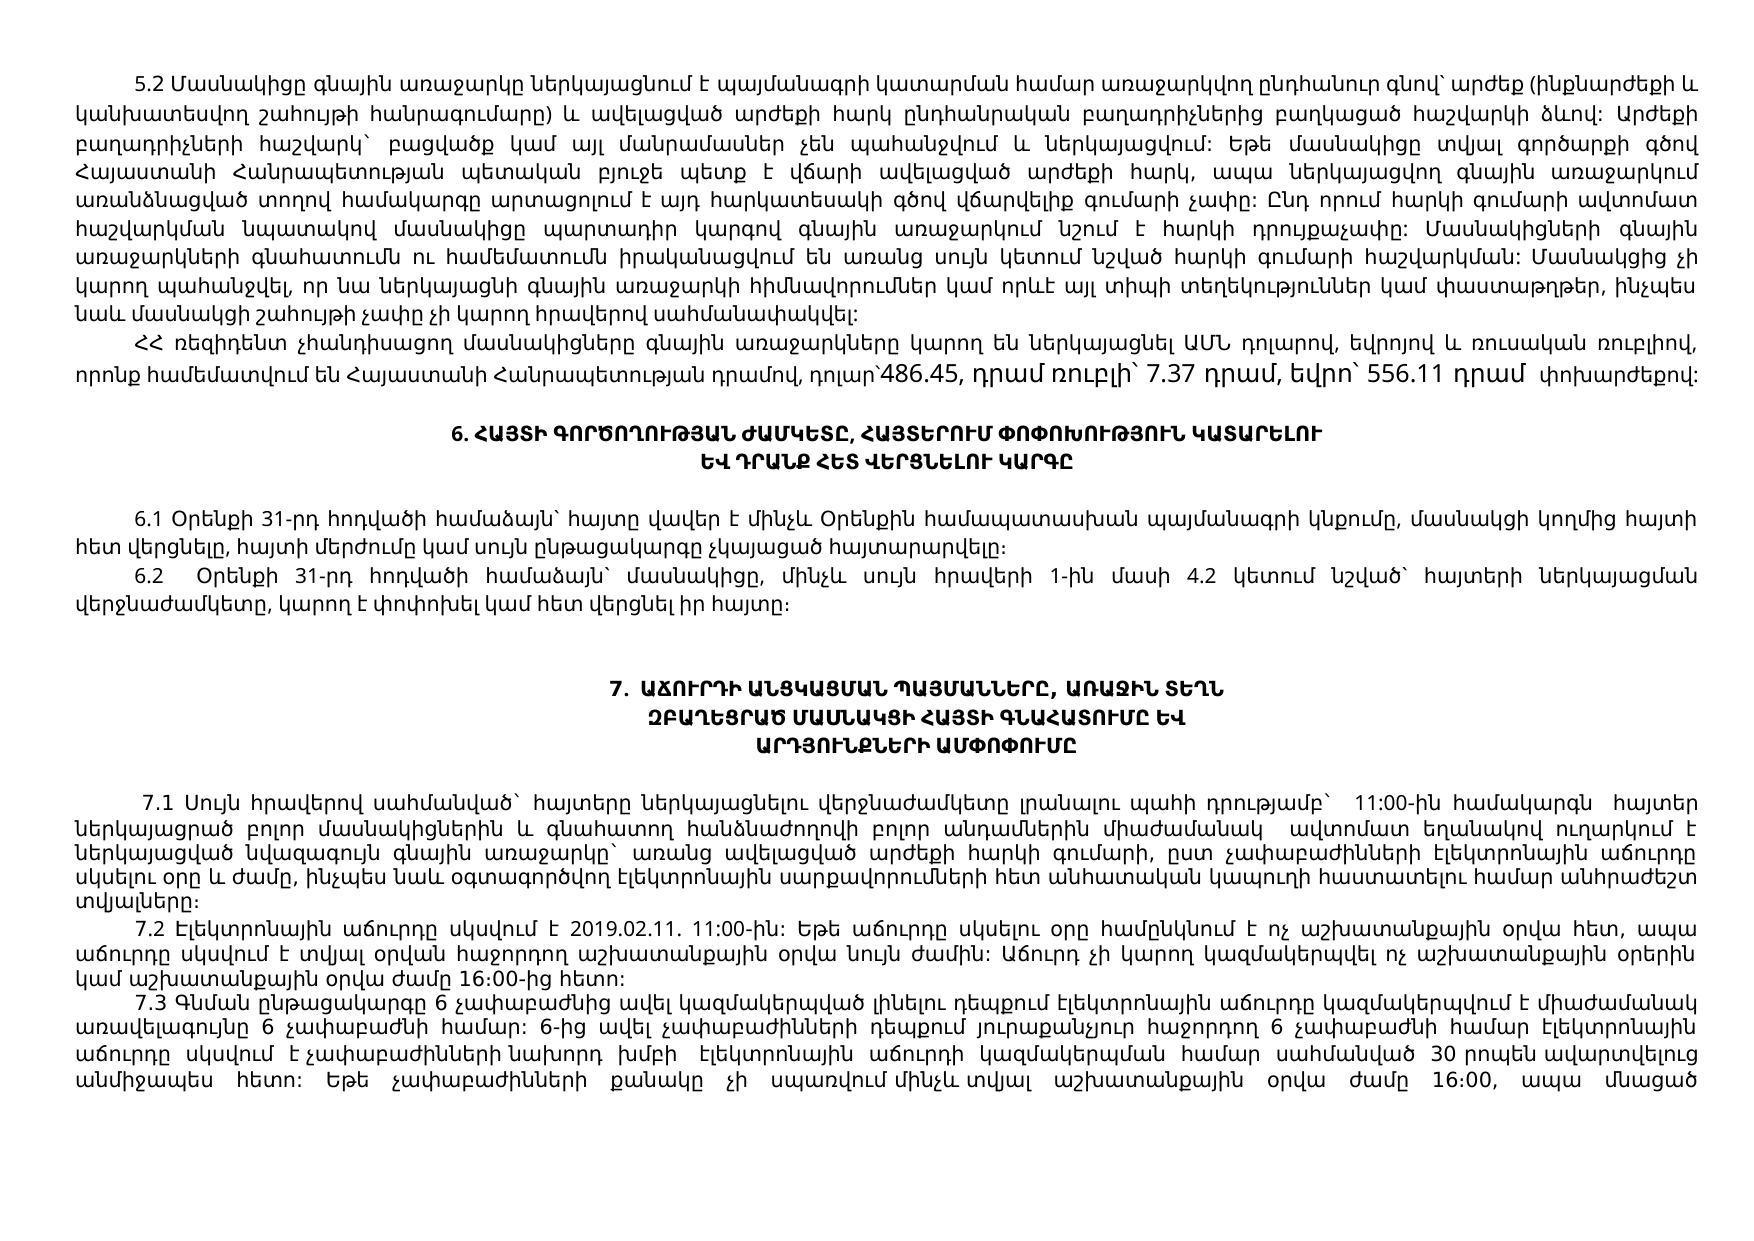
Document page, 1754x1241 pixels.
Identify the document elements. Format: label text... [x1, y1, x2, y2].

text 7.1 Սույն հրավերով սահմանված` հայտերը ներկայացնելու վերջնաժամկետը լրանալու պահի դրությամբ` 11:00-ին համակարգն հայտեր ներկայացրած բոլոր մասնակիցներին և գնահատող հանձնաժողովի բոլոր անդամներին միաժամանակ ավտոմատ եղանակով ուղարկում է ներկայացված նվազագույն գնային առաջարկը` առանց ավելացված արժեքի հարկի գումարի, ըստ չափաբաժինների էլեկտրոնային աճուրդը սկսելու օրը և ժամը, ինչպես նաև օգտագործվող էլեկտրոնային սարքավորումների հետ անհատական կապուղի հաստատելու համար անհրաժեշտ տվյալները։ [75, 788, 1698, 914]
text 6.1 Օրենքի 31-րդ հոդվածի համաձայն` հայտը վավեր է մինչև Օրենքին համապատասխան պայմանագրի կնքումը, մասնակցի կողմից հայտի հետ վերցնելը, հայտի մերժումը կամ սույն ընթացակարգը չկայացած հայտարարվելը։ [75, 504, 1698, 561]
text ԵՎ ԴՐԱՆՔ ՀԵՏ ՎԵՐՑՆԵԼՈՒ ԿԱՐԳԸ [75, 447, 1698, 476]
text ՀՀ ռեզիդենտ չհանդիսացող մասնակիցները գնային առաջարկները կարող են ներկայացնել ԱՄՆ դոլարով, եվրոյով և ռուսական ռուբլիով, որոնք համեմատվում են Հայաստանի Հանրապետության դրամով, դոլար՝486.45, դրամ ռուբլի՝ 7.37 դրամ, եվրո՝ 556.11 դրամ փոխարժեքով: [75, 328, 1698, 390]
text 7.2 Էլեկտրոնային աճուրդը սկսվում է 2019.02.11. 11:00 -ին: Եթե աճուրդը սկսելու օրը համընկնում է ոչ աշխատանքային օրվա հետ, ապա աճուրդը սկսվում է տվյալ օրվան հաջորդող աշխատանքային օրվա նույն ժամին: Աճուրդ չի կարող կազմակերպվել ոչ աշխատանքային օրերին կամ աշխատանքային օրվա ժամը 16։00-ից հետո: [75, 914, 1698, 991]
text ԶԲԱՂԵՑՐԱԾ ՄԱՍՆԱԿՑԻ ՀԱՅՏԻ ԳՆԱՀԱՏՈՒՄԸ ԵՎ [75, 703, 1698, 731]
text 6. ՀԱՅՏԻ ԳՈՐԾՈՂՈՒԹՅԱՆ ԺԱՄԿԵՏԸ, ՀԱՅՏԵՐՈՒՄ ՓՈՓՈԽՈՒԹՅՈՒՆ ԿԱՏԱՐԵԼՈՒ [75, 419, 1698, 447]
text 5.2 Մասնակիցը գնային առաջարկը ներկայացնում է պայմանագրի կատարման համար առաջարկվող ընդհանուր գնով` արժեք (ինքնարժեքի և կանխատեսվող շահույթի հանրագումարը) և ավելացված արժեքի հարկ ընդհանրական բաղադրիչներից բաղկացած հաշվարկի ձևով: Արժեքի բաղադրիչների հաշվարկ` բացվածք կամ այլ մանրամասներ չեն պահանջվում և ներկայացվում: Եթե մասնակիցը տվյալ գործարքի գծով Հայաստանի Հանրապետության պետական բյուջե պետք է վճարի ավելացված արժեքի հարկ, ապա ներկայացվող գնային առաջարկում առանձնացված տողով համակարգը արտացոլում է այդ հարկատեսակի գծով վճարվելիք գումարի չափը: Ընդ որում հարկի գումարի ավտոմատ հաշվարկման նպատակով մասնակիցը պարտադիր կարգով գնային առաջարկում նշում է հարկի դրույքաչափը: Մասնակիցների գնային առաջարկների գնահատումն ու համեմատումն իրականացվում են առանց սույն կետում նշված հարկի գումարի հաշվարկման: Մասնակցից չի կարող պահանջվել, որ նա ներկայացնի գնային առաջարկի հիմնավորումներ կամ որևէ այլ տիպի տեղեկություններ կամ փաստաթղթեր, ինչպես նաև մասնակցի շահույթի չափը չի կարող հրավերով սահմանափակվել: [75, 69, 1698, 328]
text 6.2 Օրենքի 31-րդ հոդվածի համաձայն` մասնակիցը, մինչև սույն հրավերի 1-ին մասի 4.2 կետում նշված` հայտերի ներկայացման վերջնաժամկետը, կարող է փոփոխել կամ հետ վերցնել իր հայտը։ [75, 561, 1698, 618]
text ԱՐԴՅՈՒՆՔՆԵՐԻ ԱՄՓՈՓՈՒՄԸ [75, 731, 1698, 760]
text 7. ԱՃՈՒՐԴԻ ԱՆՑԿԱՑՄԱՆ ՊԱՅՄԱՆՆԵՐԸ, ԱՌԱՋԻՆ ՏԵՂՆ [75, 674, 1698, 703]
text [75, 991, 1698, 1092]
